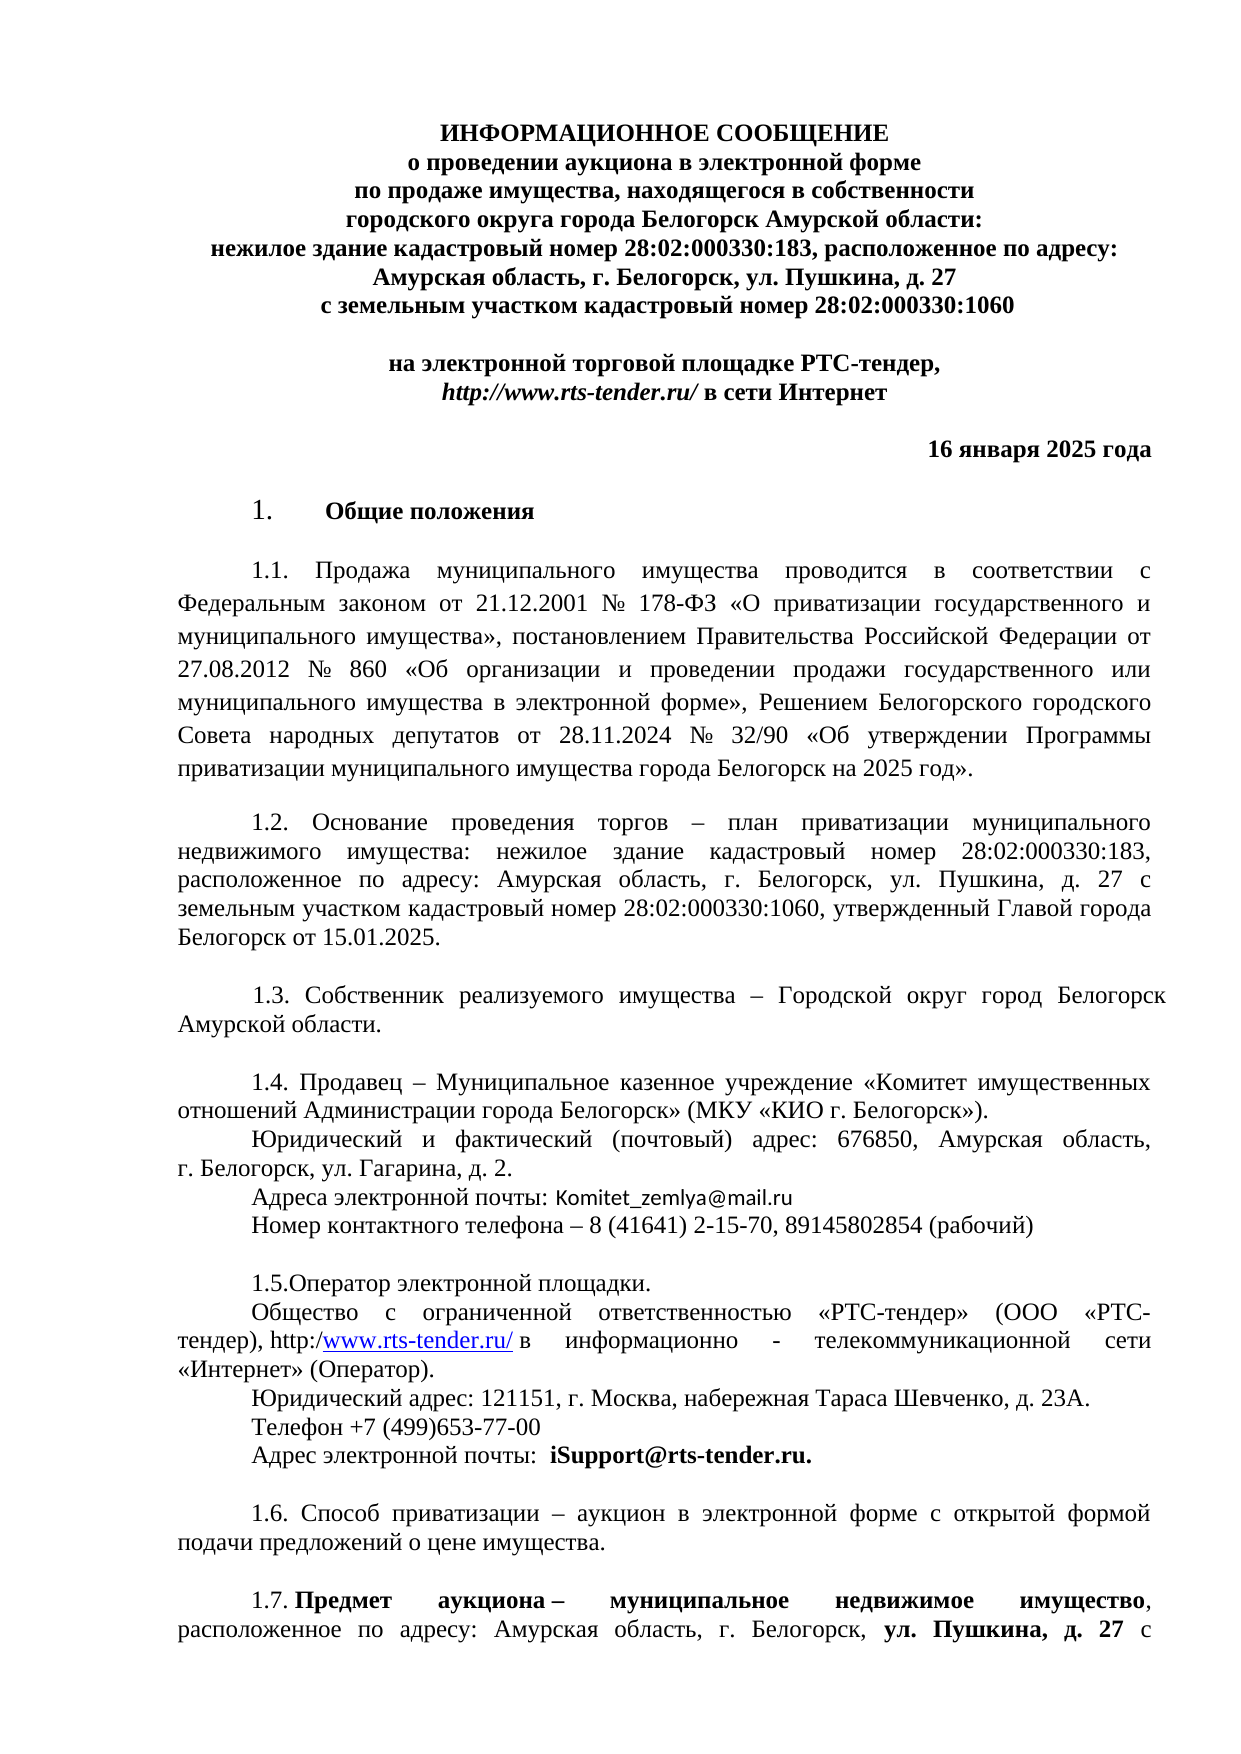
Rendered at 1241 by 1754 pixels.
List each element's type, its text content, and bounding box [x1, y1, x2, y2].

text 1.5.Оператор электронной площадки. [251, 1268, 1152, 1297]
text 16 января 2025 года [177, 434, 1152, 463]
text 1.2. Основание проведения торгов – план приватизации муниципального недвижимого имущества: нежилое здание кадастровый номер 28:02:000330:183, расположенное по адресу: Амурская область, г. Белогорск, ул. Пушкина, д. 27 с земельным участком кадастровый номер 28:02:000330:1060, утвержденный Главой города Белогорск от 15.01.2025. [177, 807, 1152, 951]
text 1.6. Способ приватизации – аукцион в электронной форме с открытой формой подачи предложений о цене имущества. [177, 1498, 1152, 1556]
text нежилое здание кадастровый номер 28:02:000330:183, расположенное по адресу: Амурская область, г. Белогорск, ул. Пушкина, д. 27 [177, 233, 1152, 291]
text о проведении аукциона в электронной форме [177, 147, 1152, 176]
text 1.1. Продажа муниципального имущества проводится в соответствии с Федеральным законом от 21.12.2001 № 178-ФЗ «О приватизации государственного и муниципального имущества», постановлением Правительства Российской Федерации от 27.08.2012 № 860 «Об организации и проведении продажи государственного или муниципального имущества в электронной форме», Решением Белогорского городского Совета народных депутатов от 28.11.2024 № 32/90 «Об утверждении Программы приватизации муниципального имущества города Белогорск на 2025 год». [177, 555, 1152, 782]
text 1.4. Продавец – Муниципальное казенное учреждение «Комитет имущественных отношений Администрации города Белогорск» (МКУ «КИО г. Белогорск»). [177, 1067, 1152, 1124]
text городского округа города Белогорск Амурской области: [177, 204, 1152, 233]
text с земельным участком кадастровый номер 28:02:000330:1060 [177, 291, 1152, 319]
text Юридический и фактический (почтовый) адрес: 676850, Амурская область, г. Белогорск, ул. Гагарина, д. 2. [177, 1124, 1152, 1182]
text Юридический адрес: 121151, г. Москва, набережная Тараса Шевченко, д. 23А. [177, 1383, 1152, 1412]
text Номер контактного телефона – 8 (41641) 2-15-70, 89145802854 (рабочий) [177, 1211, 1152, 1239]
text Общество с ограниченной ответственностью «РТС-тендер» (ООО «РТС-тендер), http:/www.rts-tender.ru/ в информационно - телекоммуникационной сети «Интернет» (Оператор). [177, 1297, 1152, 1383]
text http://www.rts-tender.ru/ в сети Интернет [177, 377, 1152, 406]
list Общие положения [251, 492, 1152, 526]
text 1.3. Собственник реализуемого имущества – Городской округ город Белогорск Амурской области. [177, 980, 1167, 1037]
text Телефон +7 (499)653-77-00 [177, 1412, 1152, 1441]
text по продаже имущества, находящегося в собственности [177, 176, 1152, 204]
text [177, 1585, 1152, 1643]
text ИНФОРМАЦИОННОЕ СООБЩЕНИЕ [177, 118, 1152, 147]
text Адрес электронной почты: iSupport@rts-tender.ru. [177, 1441, 1152, 1469]
text Адреса электронной почты: Komitet_zemlya@mail.ru [177, 1182, 1152, 1211]
text на электронной торговой площадке РТС-тендер, [177, 348, 1152, 377]
